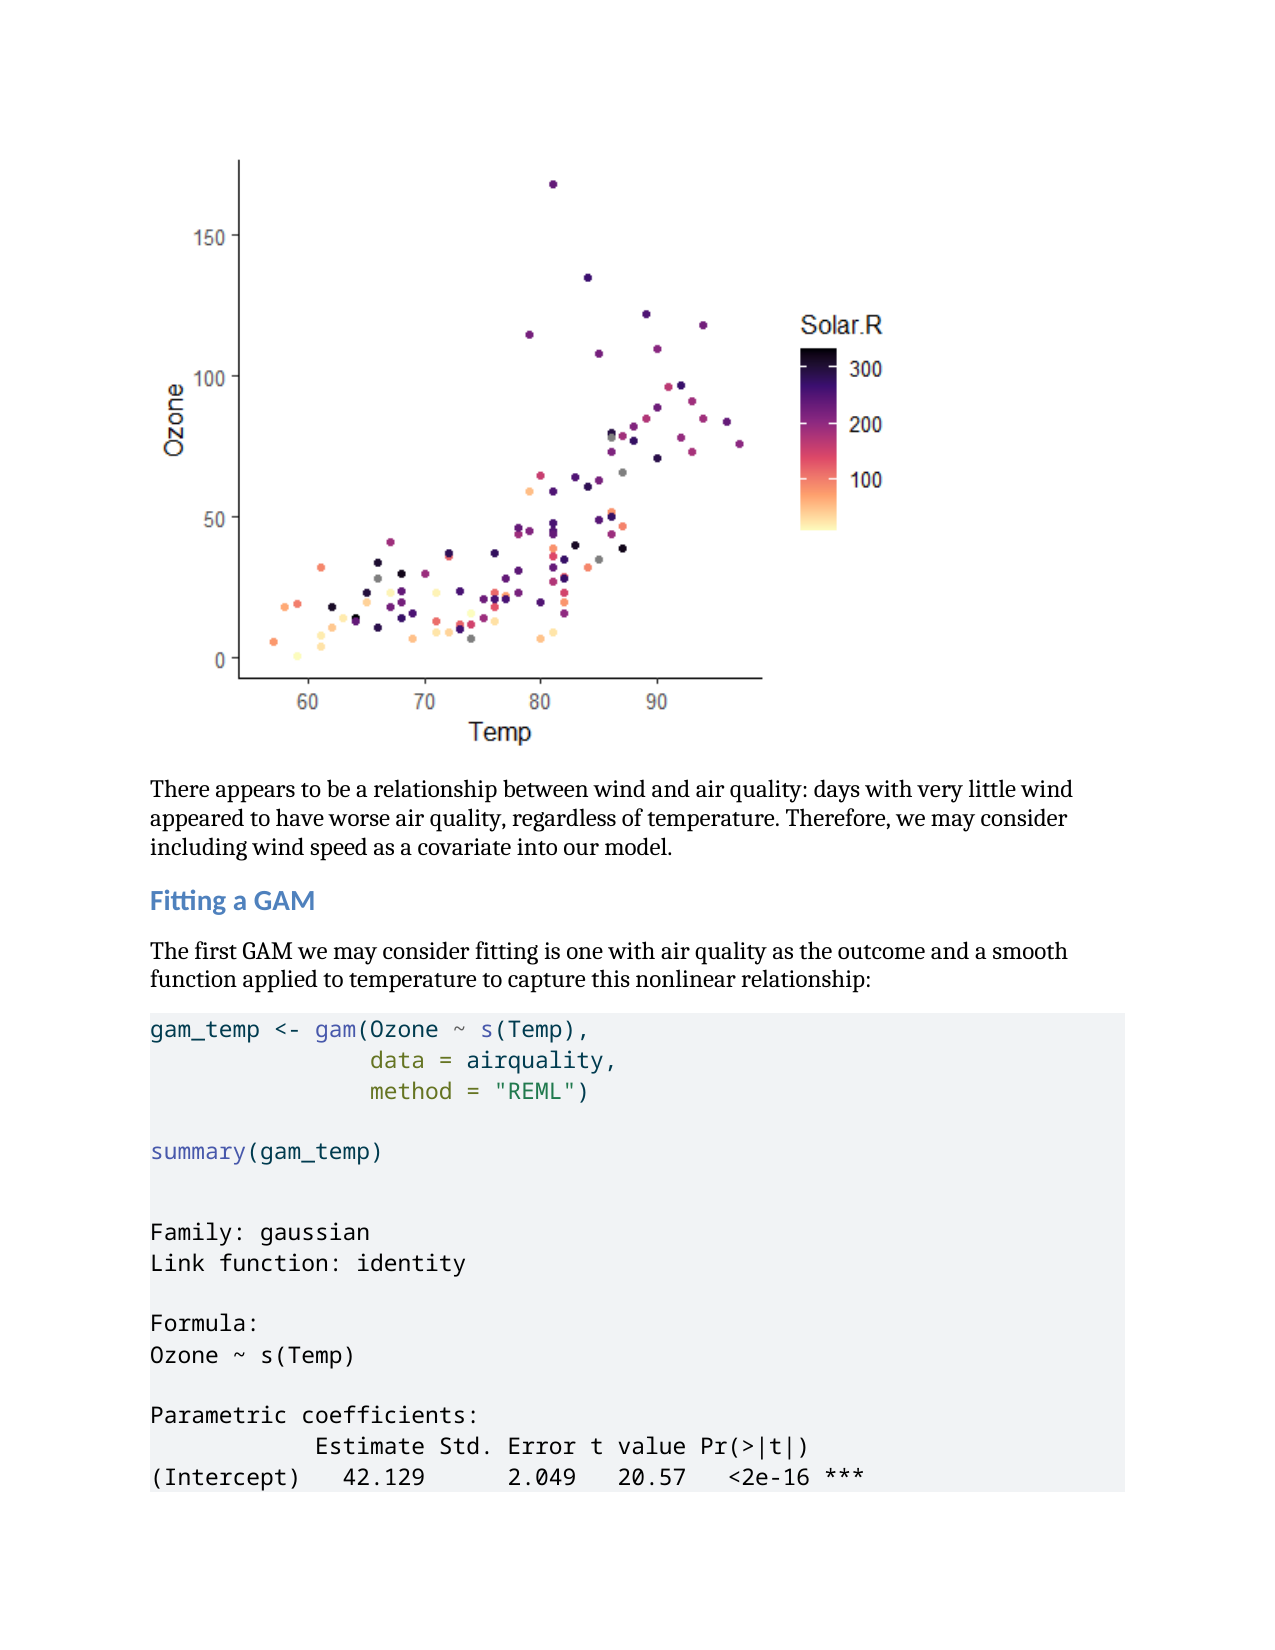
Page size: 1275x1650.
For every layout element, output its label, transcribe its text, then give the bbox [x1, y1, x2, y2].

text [150, 1187, 1125, 1492]
text There appears to be a relationship between wind and air quality: days with very little wind appeared to have worse air quality, regardless of temperature. Therefore, we may consider including wind speed as a covariate into our model. [150, 775, 1125, 861]
subtitle Fitting a GAM [150, 882, 1125, 918]
picture [150, 150, 908, 757]
text The first GAM we may consider fitting is one with air quality as the outcome and a smooth function applied to temperature to capture this nonlinear relationship: [150, 937, 1125, 994]
text gam_temp <- gam(Ozone ~ s(Temp), data = airquality, method = "REML") summary(gam_temp) [150, 1013, 1125, 1167]
